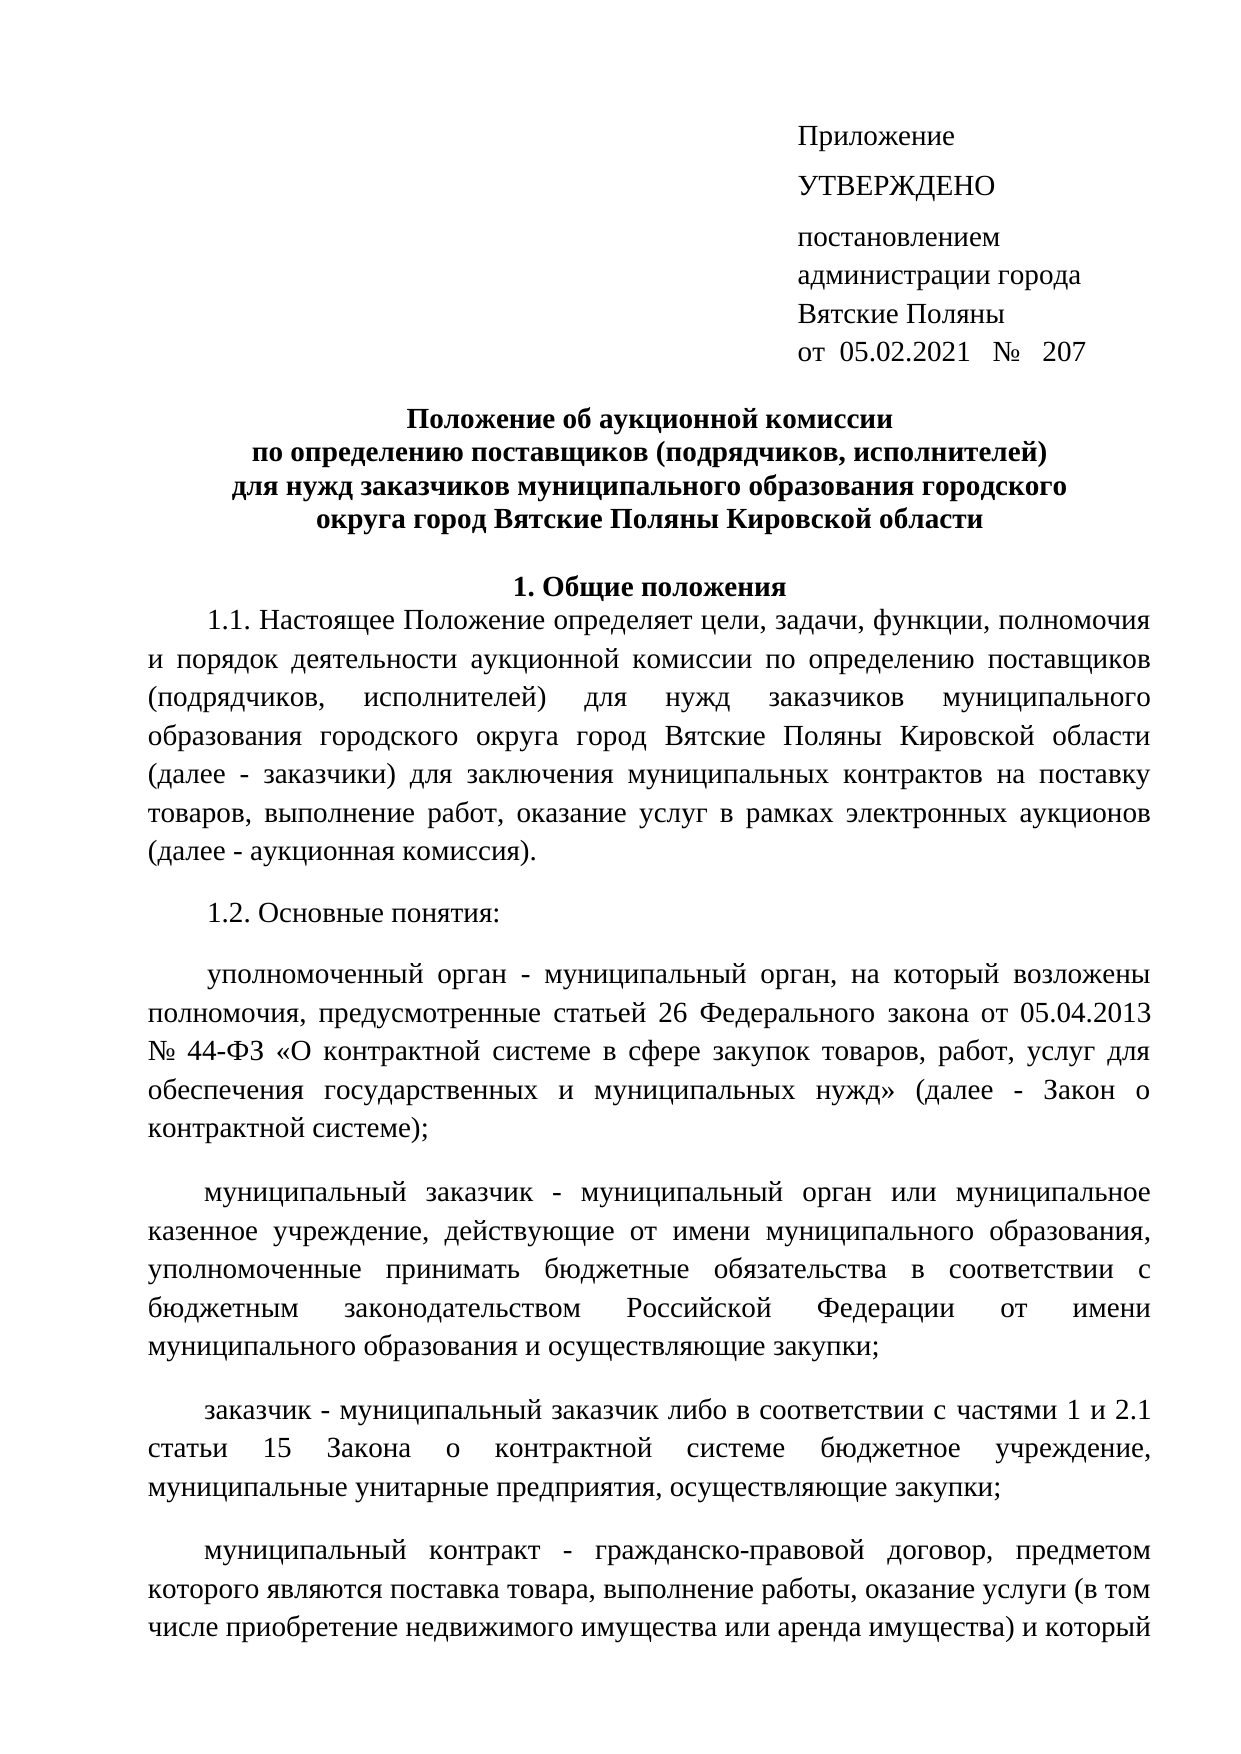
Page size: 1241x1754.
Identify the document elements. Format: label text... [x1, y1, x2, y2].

text УТВЕРЖДЕНО [797, 168, 1152, 202]
text уполномоченный орган - муниципальный орган, на который возложены полномочия, предусмотренные статьей 26 Федерального закона от 05.04.2013 № 44-ФЗ «О контрактной системе в сфере закупок товаров, работ, услуг для обеспечения государственных и муниципальных нужд» (далее - Закон о контрактной системе); [148, 956, 1152, 1144]
text постановлением [797, 219, 1152, 252]
text Положение об аукционной комиссии [148, 401, 1152, 434]
text муниципальный заказчик - муниципальный орган или муниципальное казенное учреждение, действующие от имени муниципального образования, уполномоченные принимать бюджетные обязательства в соответствии с бюджетным законодательством Российской Федерации от имени муниципального образования и осуществляющие закупки; [148, 1174, 1152, 1362]
text Приложение [797, 118, 1152, 152]
text 1. Общие положения [148, 569, 1152, 602]
text 1.1. Настоящее Положение определяет цели, задачи, функции, полномочия и порядок деятельности аукционной комиссии по определению поставщиков (подрядчиков, исполнителей) для нужд заказчиков муниципального образования городского округа город Вятские Поляны Кировской области (далее - заказчики) для заключения муниципальных контрактов на поставку товаров, выполнение работ, оказание услуг в рамках электронных аукционов (далее - аукционная комиссия). [148, 602, 1152, 867]
text по определению поставщиков (подрядчиков, исполнителей) [148, 434, 1152, 468]
text администрации города [797, 257, 1152, 291]
text округа город Вятские Поляны Кировской области [148, 502, 1152, 535]
text заказчик - муниципальный заказчик либо в соответствии с частями 1 и 2.1 статьи 15 Закона о контрактной системе бюджетное учреждение, муниципальные унитарные предприятия, осуществляющие закупки; [148, 1392, 1152, 1502]
text Вятские Поляны [797, 296, 1152, 329]
text от 05.02.2021 № 207 [797, 334, 1152, 368]
text для нужд заказчиков муниципального образования городского [148, 468, 1152, 502]
text 1.2. Основные понятия: [148, 895, 1152, 928]
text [148, 1532, 1152, 1571]
